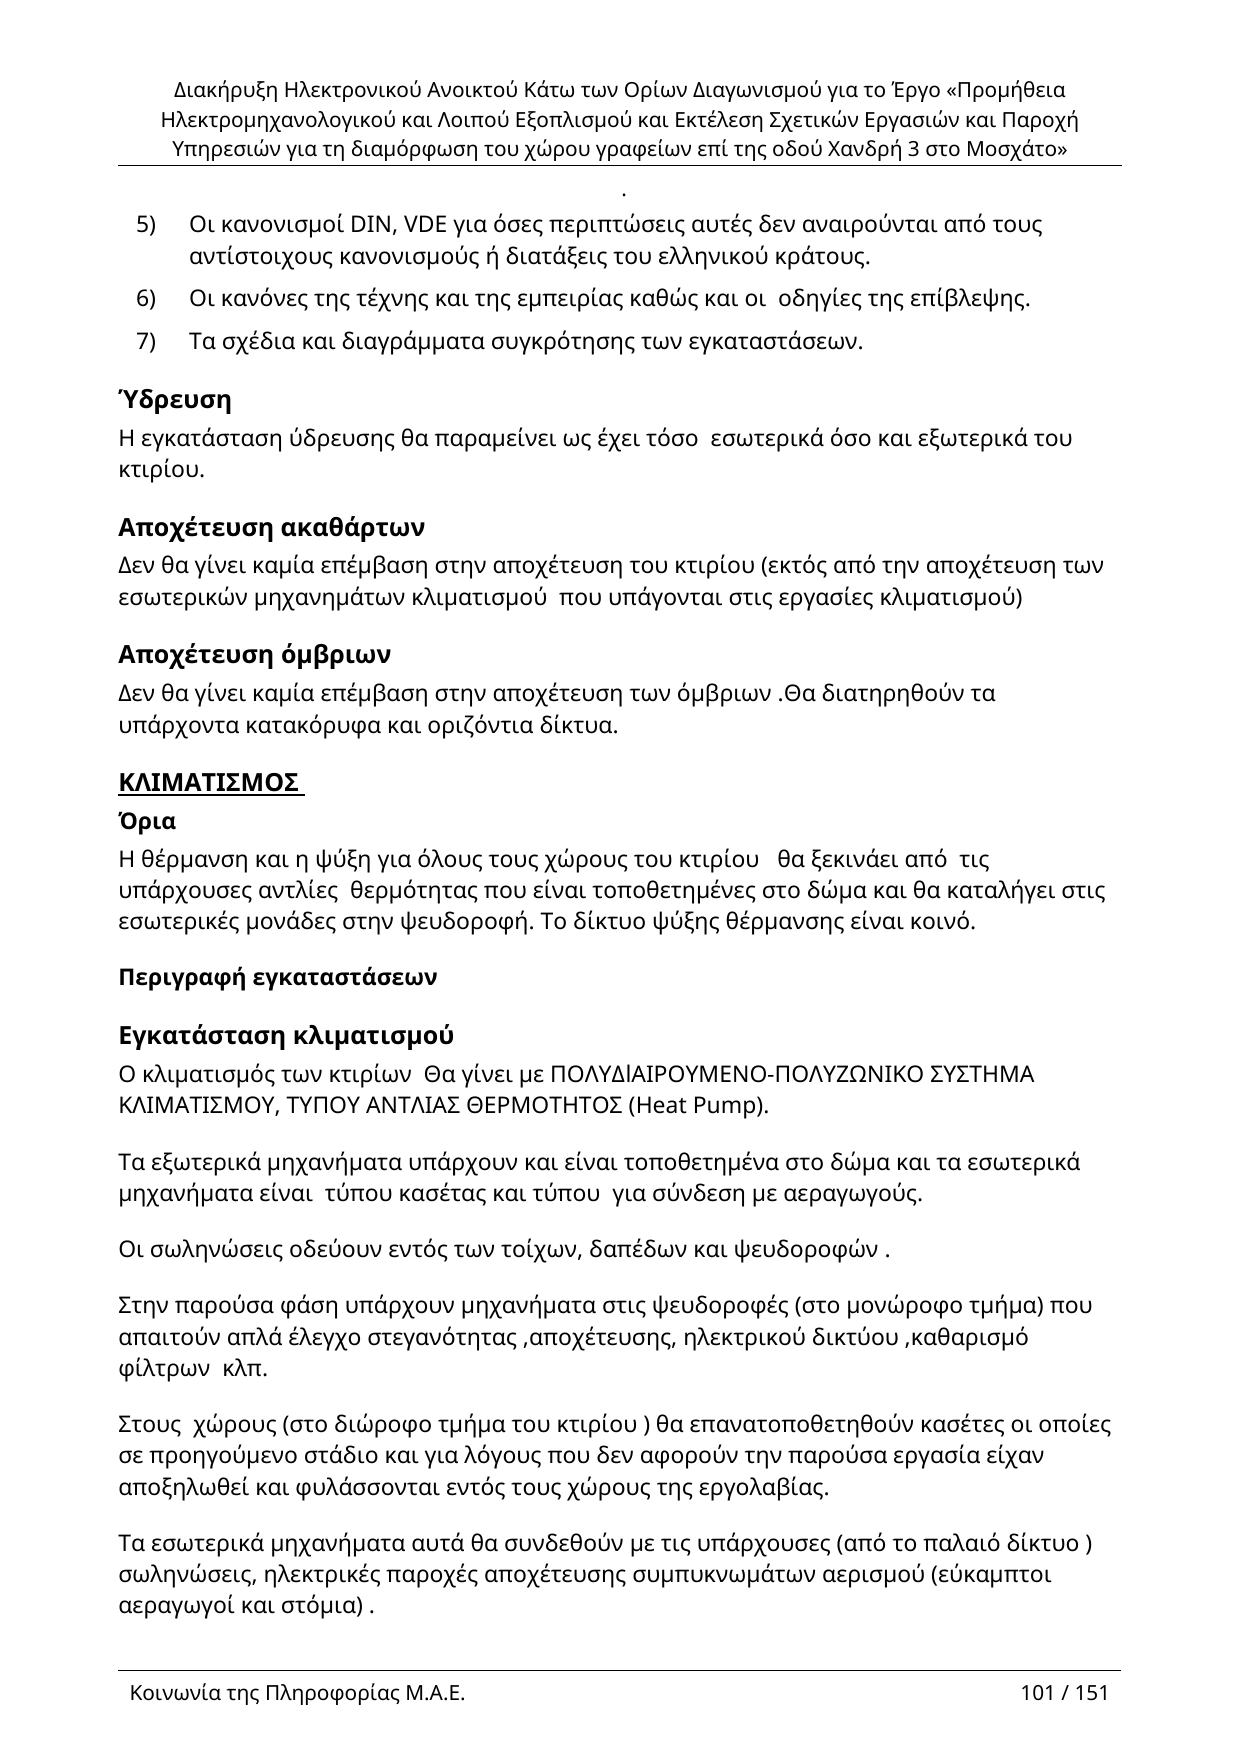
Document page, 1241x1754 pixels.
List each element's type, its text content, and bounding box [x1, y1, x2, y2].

text Δεν θα γίνει καμία επέμβαση στην αποχέτευση του κτιρίου (εκτός από την αποχέτευση των εσωτερικών μηχανημάτων κλιματισμού που υπάγονται στις εργασίες κλιματισμού) [118, 549, 1122, 612]
text Η θέρμανση και η ψύξη για όλους τους χώρους του κτιρίου θα ξεκινάει από τις υπάρχουσες αντλίες θερμότητας που είναι τοποθετημένες στο δώμα και θα καταλήγει στις εσωτερικές μονάδες στην ψευδοροφή. Το δίκτυο ψύξης θέρμανσης είναι κοινό. [118, 843, 1122, 936]
text Τα εξωτερικά μηχανήματα υπάρχουν και είναι τοποθετημένα στο δώμα και τα εσωτερικά μηχανήματα είναι τύπου κασέτας και τύπου για σύνδεση με αεραγωγούς. [118, 1145, 1122, 1208]
subtitle Αποχέτευση όμβριων [118, 637, 1122, 671]
text Όρια [118, 805, 1122, 836]
subtitle Ύδρευση [118, 381, 1122, 415]
text Τα εσωτερικά μηχανήματα αυτά θα συνδεθούν με τις υπάρχουσες (από το παλαιό δίκτυο ) σωληνώσεις, ηλεκτρικές παροχές αποχέτευσης συμπυκνωμάτων αερισμού (εύκαμπτοι αεραγωγοί και στόμια) . [118, 1527, 1122, 1620]
subtitle Αποχέτευση ακαθάρτων [118, 509, 1122, 543]
list Οι κανονισμοί DIN, VDE για όσες περιπτώσεις αυτές δεν αναιρούνται από τους αντίστοιχους κανονισμούς ή διατάξεις του ελληνικού κράτους. [136, 208, 1122, 271]
text Δεν θα γίνει καμία επέμβαση στην αποχέτευση των όμβριων .Θα διατηρηθούν τα υπάρχοντα κατακόρυφα και οριζόντια δίκτυα. [118, 677, 1122, 740]
subtitle ΚΛΙΜΑΤΙΣΜΟΣ [118, 765, 1122, 799]
text Οι σωληνώσεις οδεύουν εντός των τοίχων, δαπέδων και ψευδοροφών . [118, 1233, 1122, 1264]
text Περιγραφή εγκαταστάσεων [118, 961, 1122, 993]
subtitle Εγκατάσταση κλιματισμού [118, 1018, 1122, 1052]
text Στους χώρους (στο διώροφο τμήμα του κτιρίου ) θα επανατοποθετηθούν κασέτες οι οποίες σε προηγούμενο στάδιο και για λόγους που δεν αφορούν την παρούσα εργασία είχαν αποξηλωθεί και φυλάσσονται εντός τους χώρους της εργολαβίας. [118, 1408, 1122, 1502]
text Η εγκατάσταση ύδρευσης θα παραμείνει ως έχει τόσο εσωτερικά όσο και εξωτερικά του κτιρίου. [118, 422, 1122, 484]
text Στην παρούσα φάση υπάρχουν μηχανήματα στις ψευδοροφές (στο μονώροφο τμήμα) που απαιτούν απλά έλεγχο στεγανότητας ,αποχέτευσης, ηλεκτρικού δικτύου ,καθαρισμό φίλτρων κλπ. [118, 1289, 1122, 1383]
text Ο κλιματισμός των κτιρίων Θα γίνει με ΠΟΛΥΔlΑΙΡΟΥΜΕΝΟ-ΠΟΛΥΖΩΝΙΚΟ ΣΥΣΤΗΜΑ ΚΛΙΜΑΤΙΣΜΟΥ, ΤΥΠΟΥ ΑΝΤΛΙΑΣ ΘΕΡΜΟΤΗΤΟΣ (Heat Pump). [118, 1058, 1122, 1120]
list Τα σχέδια και διαγράμματα συγκρότησης των εγκαταστάσεων. [136, 325, 1122, 356]
list Οι κανόνες της τέχνης και της εμπειρίας καθώς και οι οδηγίες της επίβλεψης. [136, 282, 1122, 314]
